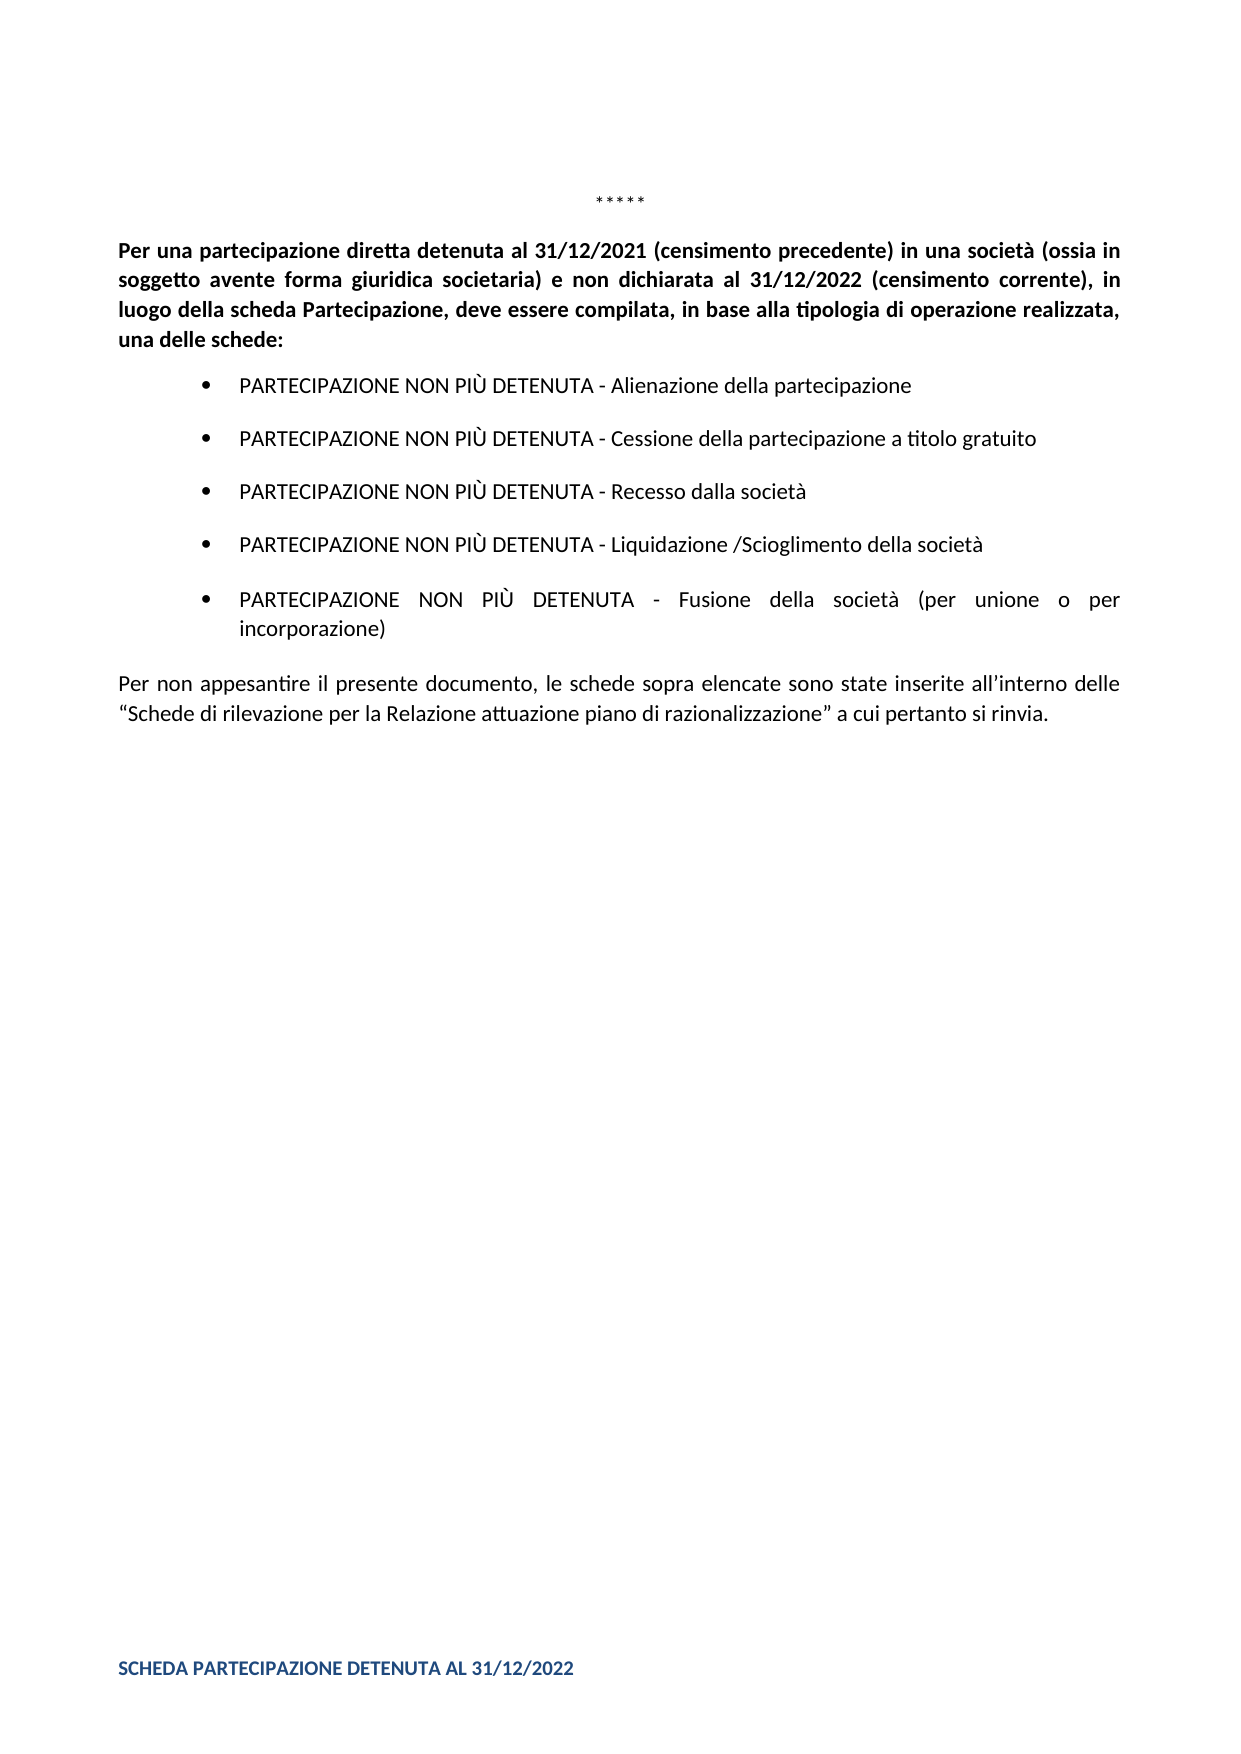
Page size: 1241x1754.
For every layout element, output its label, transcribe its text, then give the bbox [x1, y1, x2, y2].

list PARTECIPAZIONE NON PIÙ DETENUTA - Alienazione della partecipazione [202, 371, 1122, 399]
list PARTECIPAZIONE NON PIÙ DETENUTA - Cessione della partecipazione a titolo gratuito [202, 424, 1122, 452]
list PARTECIPAZIONE NON PIÙ DETENUTA - Liquidazione /Scioglimento della società [202, 530, 1122, 558]
list PARTECIPAZIONE NON PIÙ DETENUTA - Recesso dalla società [202, 477, 1122, 505]
list PARTECIPAZIONE NON PIÙ DETENUTA - Fusione della società (per unione o per incorporazione) [202, 585, 1122, 643]
text Per una partecipazione diretta detenuta al 31/12/2021 (censimento precedente) in una società (ossia in soggetto avente forma giuridica societaria) e non dichiarata al 31/12/2022 (censimento corrente), in luogo della scheda Partecipazione, deve essere compilata, in base alla tipologia di operazione realizzata, una delle schede: [118, 236, 1122, 353]
text ***** [118, 192, 1122, 217]
text Per non appesantire il presente documento, le schede sopra elencate sono state inserite all’interno delle “Schede di rilevazione per la Relazione attuazione piano di razionalizzazione” a cui pertanto si rinvia. [118, 669, 1122, 727]
